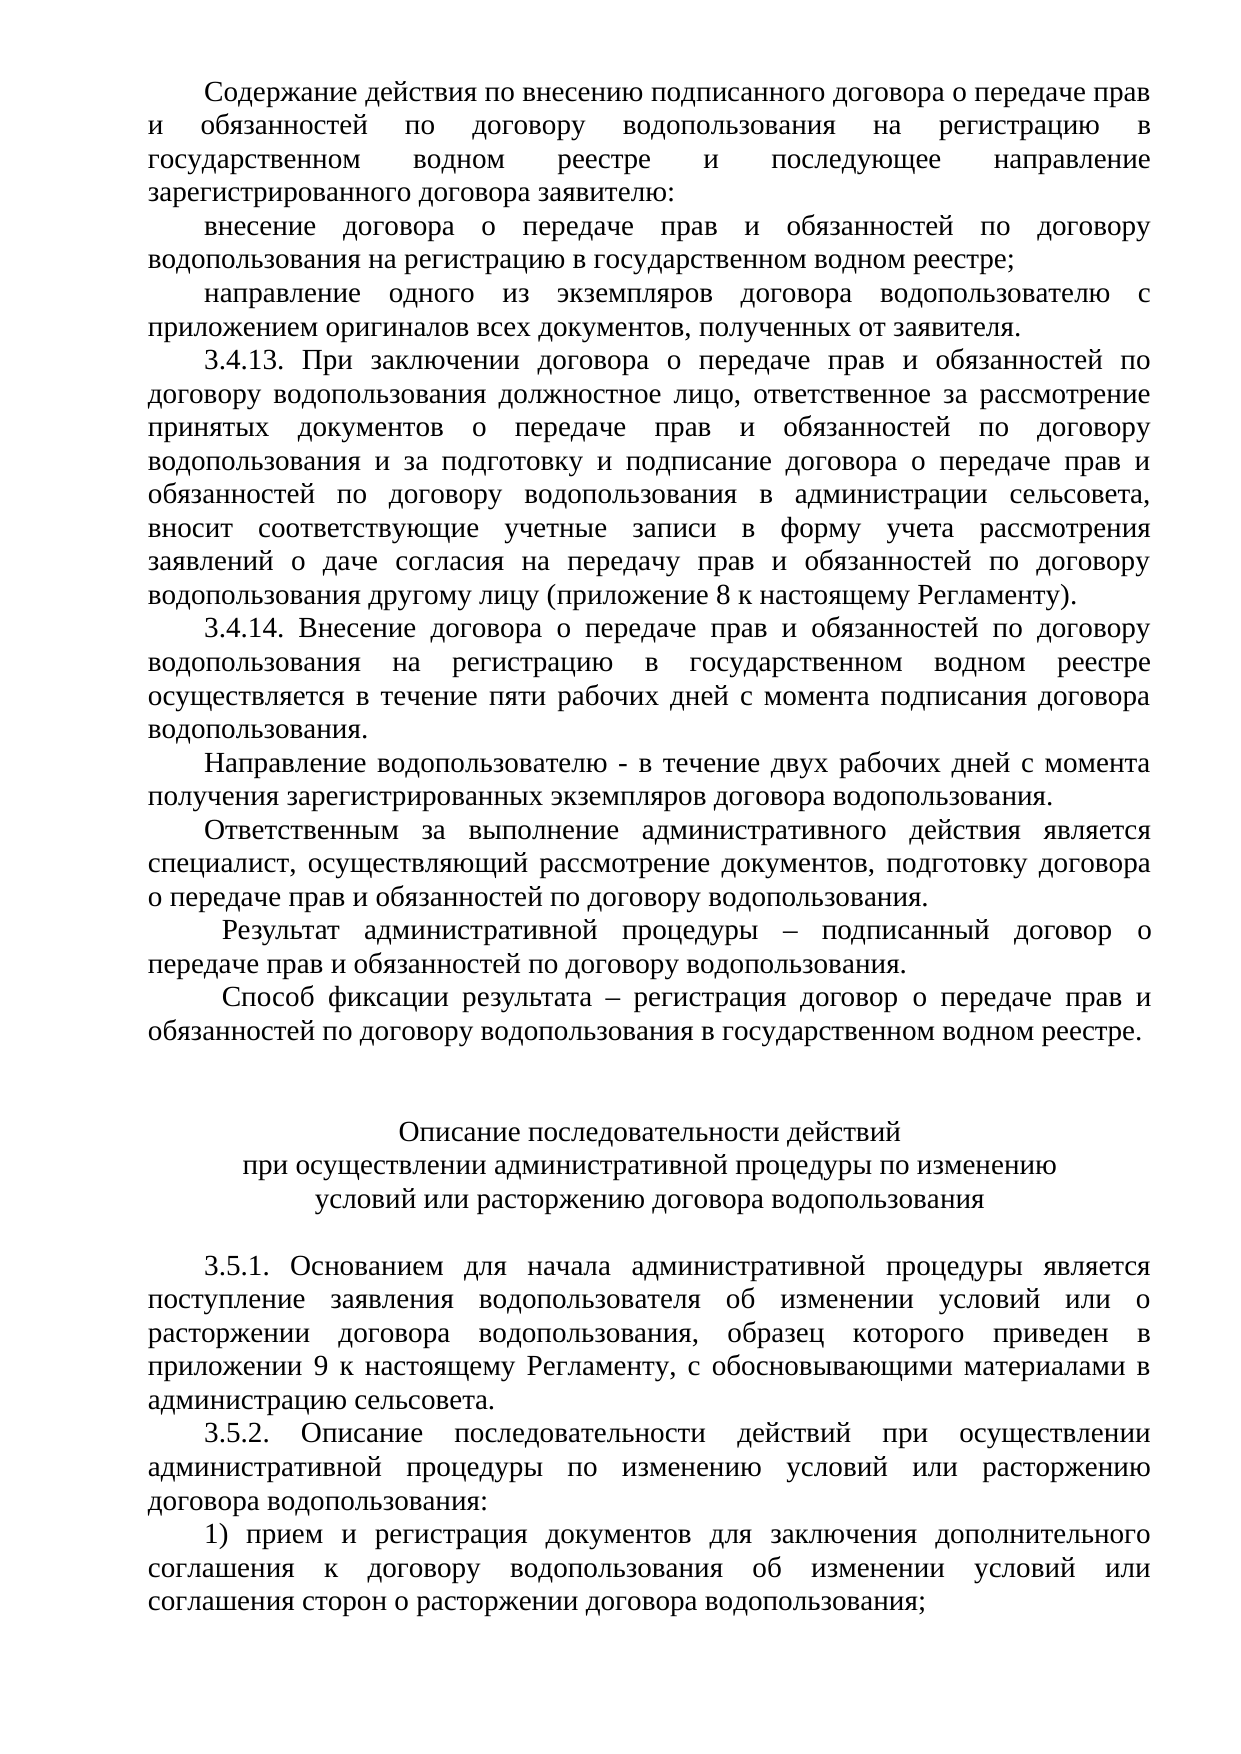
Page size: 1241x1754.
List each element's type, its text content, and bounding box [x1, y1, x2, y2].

text Способ фиксации результата – регистрация договор о передаче прав и обязанностей по договору водопользования в государственном водном реестре. [148, 979, 1152, 1047]
text 3.4.14. Внесение договора о передаче прав и обязанностей по договору водопользования на регистрацию в государственном водном реестре осуществляется в течение пяти рабочих дней с момента подписания договора водопользования. [148, 611, 1152, 745]
text Содержание действия по внесению подписанного договора о передаче прав и обязанностей по договору водопользования на регистрацию в государственном водном реестре и последующее направление зарегистрированного договора заявителю: [148, 74, 1152, 208]
text при осуществлении административной процедуры по изменению [148, 1147, 1152, 1181]
text Результат административной процедуры – подписанный договор о передаче прав и обязанностей по договору водопользования. [148, 912, 1152, 979]
text Описание последовательности действий [148, 1114, 1152, 1147]
text 3.4.13. При заключении договора о передаче прав и обязанностей по договору водопользования должностное лицо, ответственное за рассмотрение принятых документов о передаче прав и обязанностей по договору водопользования и за подготовку и подписание договора о передаче прав и обязанностей по договору водопользования в администрации сельсовета, вносит соответствующие учетные записи в форму учета рассмотрения заявлений о даче согласия на передачу прав и обязанностей по договору водопользования другому лицу (приложение 8 к настоящему Регламенту). [148, 342, 1152, 611]
text внесение договора о передаче прав и обязанностей по договору водопользования на регистрацию в государственном водном реестре; [148, 208, 1152, 275]
text Ответственным за выполнение административного действия является специалист, осуществляющий рассмотрение документов, подготовку договора о передаче прав и обязанностей по договору водопользования. [148, 812, 1152, 912]
text направление одного из экземпляров договора водопользователю с приложением оригиналов всех документов, полученных от заявителя. [148, 275, 1152, 342]
text Направление водопользователю - в течение двух рабочих дней с момента получения зарегистрированных экземпляров договора водопользования. [148, 745, 1152, 812]
text условий или расторжению договора водопользования [148, 1181, 1152, 1214]
text 1) прием и регистрация документов для заключения дополнительного соглашения к договору водопользования об изменении условий или соглашения сторон о расторжении договора водопользования; [148, 1516, 1152, 1617]
text 3.5.2. Описание последовательности действий при осуществлении административной процедуры по изменению условий или расторжению договора водопользования: [148, 1416, 1152, 1516]
text 3.5.1. Основанием для начала административной процедуры является поступление заявления водопользователя об изменении условий или о расторжении договора водопользования, образец которого приведен в приложении 9 к настоящему Регламенту, с обосновывающими материалами в администрацию сельсовета. [148, 1248, 1152, 1416]
